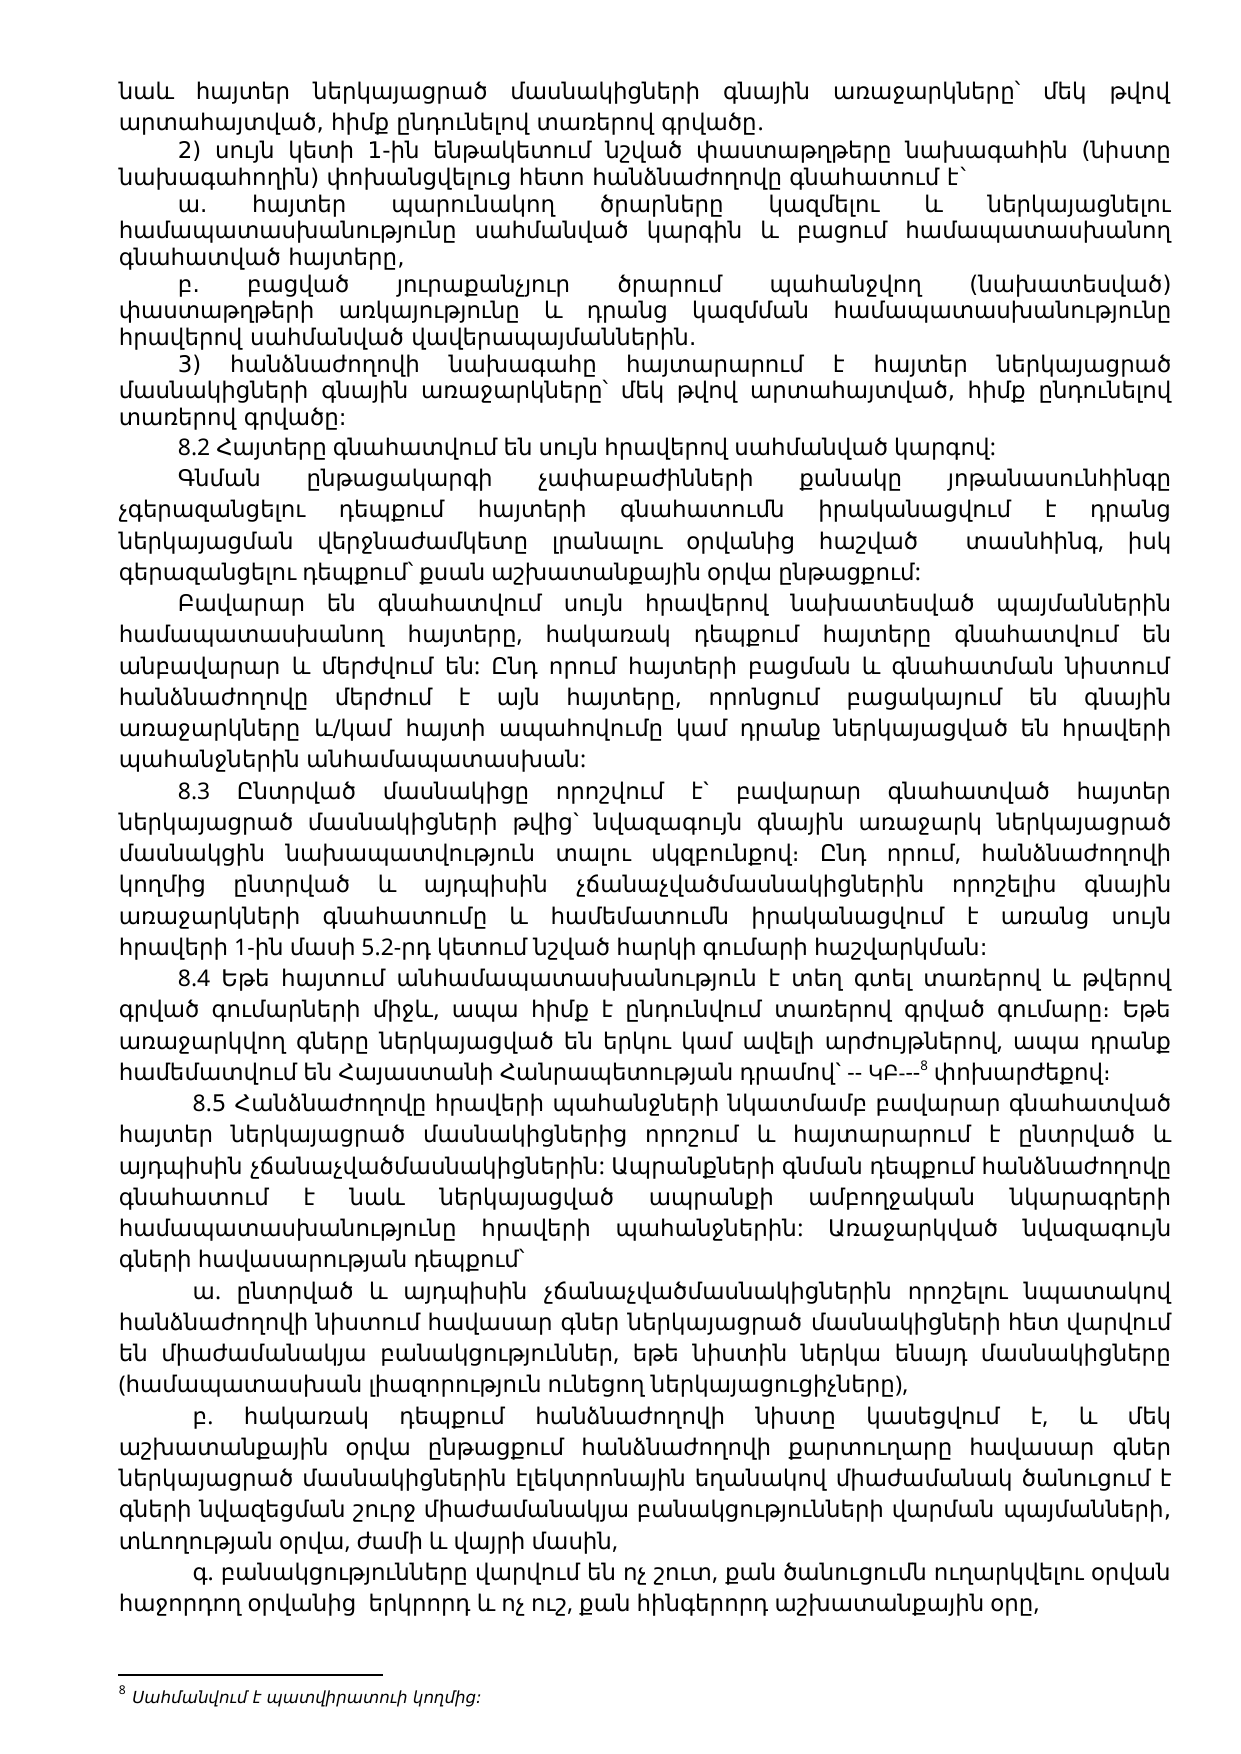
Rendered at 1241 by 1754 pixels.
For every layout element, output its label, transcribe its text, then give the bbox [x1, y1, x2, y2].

text Բավարար են գնահատվում սույն հրավերով նախատեսված պայմաններին համապատասխանող հայտերը, հակառակ դեպքում հայտերը գնահատվում են անբավարար և մերժվում են: Ընդ որում հայտերի բացման և գնահատման նիստում հանձնաժողովը մերժում է այն հայտերը, որոնցում բացակայում են գնային առաջարկները և/կամ հայտի ապահովումը կամ դրանք ներկայացված են հրավերի պահանջներին անհամապատասխան: [118, 587, 1171, 774]
text 8.3 Ընտրված մասնակիցը որոշվում է` բավարար գնահատված հայտեր ներկայացրած մասնակիցների թվից` նվազագույն գնային առաջարկ ներկայացրած մասնակցին նախապատվություն տալու սկզբունքով։ Ընդ որում, հանձնաժողովի կողմից ընտրված և այդպիսին չճանաչվածմասնակիցներին որոշելիս գնային առաջարկների գնահատումը և համեմատումն իրականացվում է առանց սույն հրավերի 1-ին մասի 5.2-րդ կետում նշված հարկի գումարի հաշվարկման: [118, 774, 1171, 962]
text Գնման ընթացակարգի չափաբաժինների քանակը յոթանասունհինգը չգերազանցելու դեպքում հայտերի գնահատումն իրականացվում է դրանց ներկայացման վերջնաժամկետը լրանալու օրվանից հաշված տասնհինգ, իսկ գերազանցելու դեպքում՝ քսան աշխատանքային օրվա ընթացքում: [118, 462, 1171, 587]
text գ. բանակցությունները վարվում են ոչ շուտ, քան ծանուցումն ուղարկվելու օրվան հաջորդող օրվանից երկրորդ և ոչ ուշ, քան հինգերորդ աշխատանքային օրը, [118, 1556, 1171, 1618]
text ա. ընտրված և այդպիսին չճանաչվածմասնակիցներին որոշելու նպատակով հանձնաժողովի նիստում հավասար գներ ներկայացրած մասնակիցների հետ վարվում են միաժամանակյա բանակցություններ, եթե նիստին ներկա ենայդ մասնակիցները (համապատասխան լիազորություն ունեցող ներկայացուցիչները), [118, 1274, 1171, 1399]
text 8.5 Հանձնաժողովը հրավերի պահանջների նկատմամբ բավարար գնահատված հայտեր ներկայացրած մասնակիցներից որոշում և հայտարարում է ընտրված և այդպիսին չճանաչվածմասնակիցներին: Ապրանքների գնման դեպքում հանձնաժողովը գնահատում է նաև ներկայացված ապրանքի ամբողջական նկարագրերի համապատասխանությունը հրավերի պահանջներին: Առաջարկված նվազագույն գների հավասարության դեպքում՝ [118, 1087, 1171, 1274]
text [118, 75, 1171, 137]
text 3) հանձնաժողովի նախագահը հայտարարում է հայտեր ներկայացրած մասնակիցների գնային առաջարկները՝ մեկ թվով արտահայտված, հիմք ընդունելով տառերով գրվածը: [118, 351, 1171, 431]
text 8.2 Հայտերը գնահատվում են սույն հրավերով սահմանված կարգով: [118, 431, 1171, 462]
text 8.4 Եթե հայտում անհամապատասխանություն է տեղ գտել տառերով և թվերով գրված գումարների միջև, ապա հիմք է ընդունվում տառերով գրված գումարը։ Եթե առաջարկվող գները ներկայացված են երկու կամ ավելի արժույթներով, ապա դրանք համեմատվում են Հայաստանի Հանրապետության դրամով` -- ԿԲ--- փոխարժեքով։ [118, 962, 1171, 1087]
text ա. հայտեր պարունակող ծրարները կազմելու և ներկայացնելու համապատասխանությունը սահմանված կարգին և բացում համապատասխանող գնահատված հայտերը, [118, 191, 1171, 271]
text բ. հակառակ դեպքում հանձնաժողովի նիստը կասեցվում է, և մեկ աշխատանքային օրվա ընթացքում հանձնաժողովի քարտուղարը հավասար գներ ներկայացրած մասնակիցներին էլեկտրոնային եղանակով միաժամանակ ծանուցում է գների նվազեցման շուրջ միաժամանակյա բանակցությունների վարման պայմանների, տևողության օրվա, ժամի և վայրի մասին, [118, 1399, 1171, 1556]
text բ. բացված յուրաքանչյուր ծրարում պահանջվող (նախատեսված) փաստաթղթերի առկայությունը և դրանց կազմման համապատասխանությունը հրավերով սահմանված վավերապայմաններին. [118, 271, 1171, 351]
text 2) սույն կետի 1-ին ենթակետում նշված փաստաթղթերը նախագահին (նիստը նախագահողին) փոխանցվելուց հետո հանձնաժողովը գնահատում է` [118, 137, 1171, 191]
